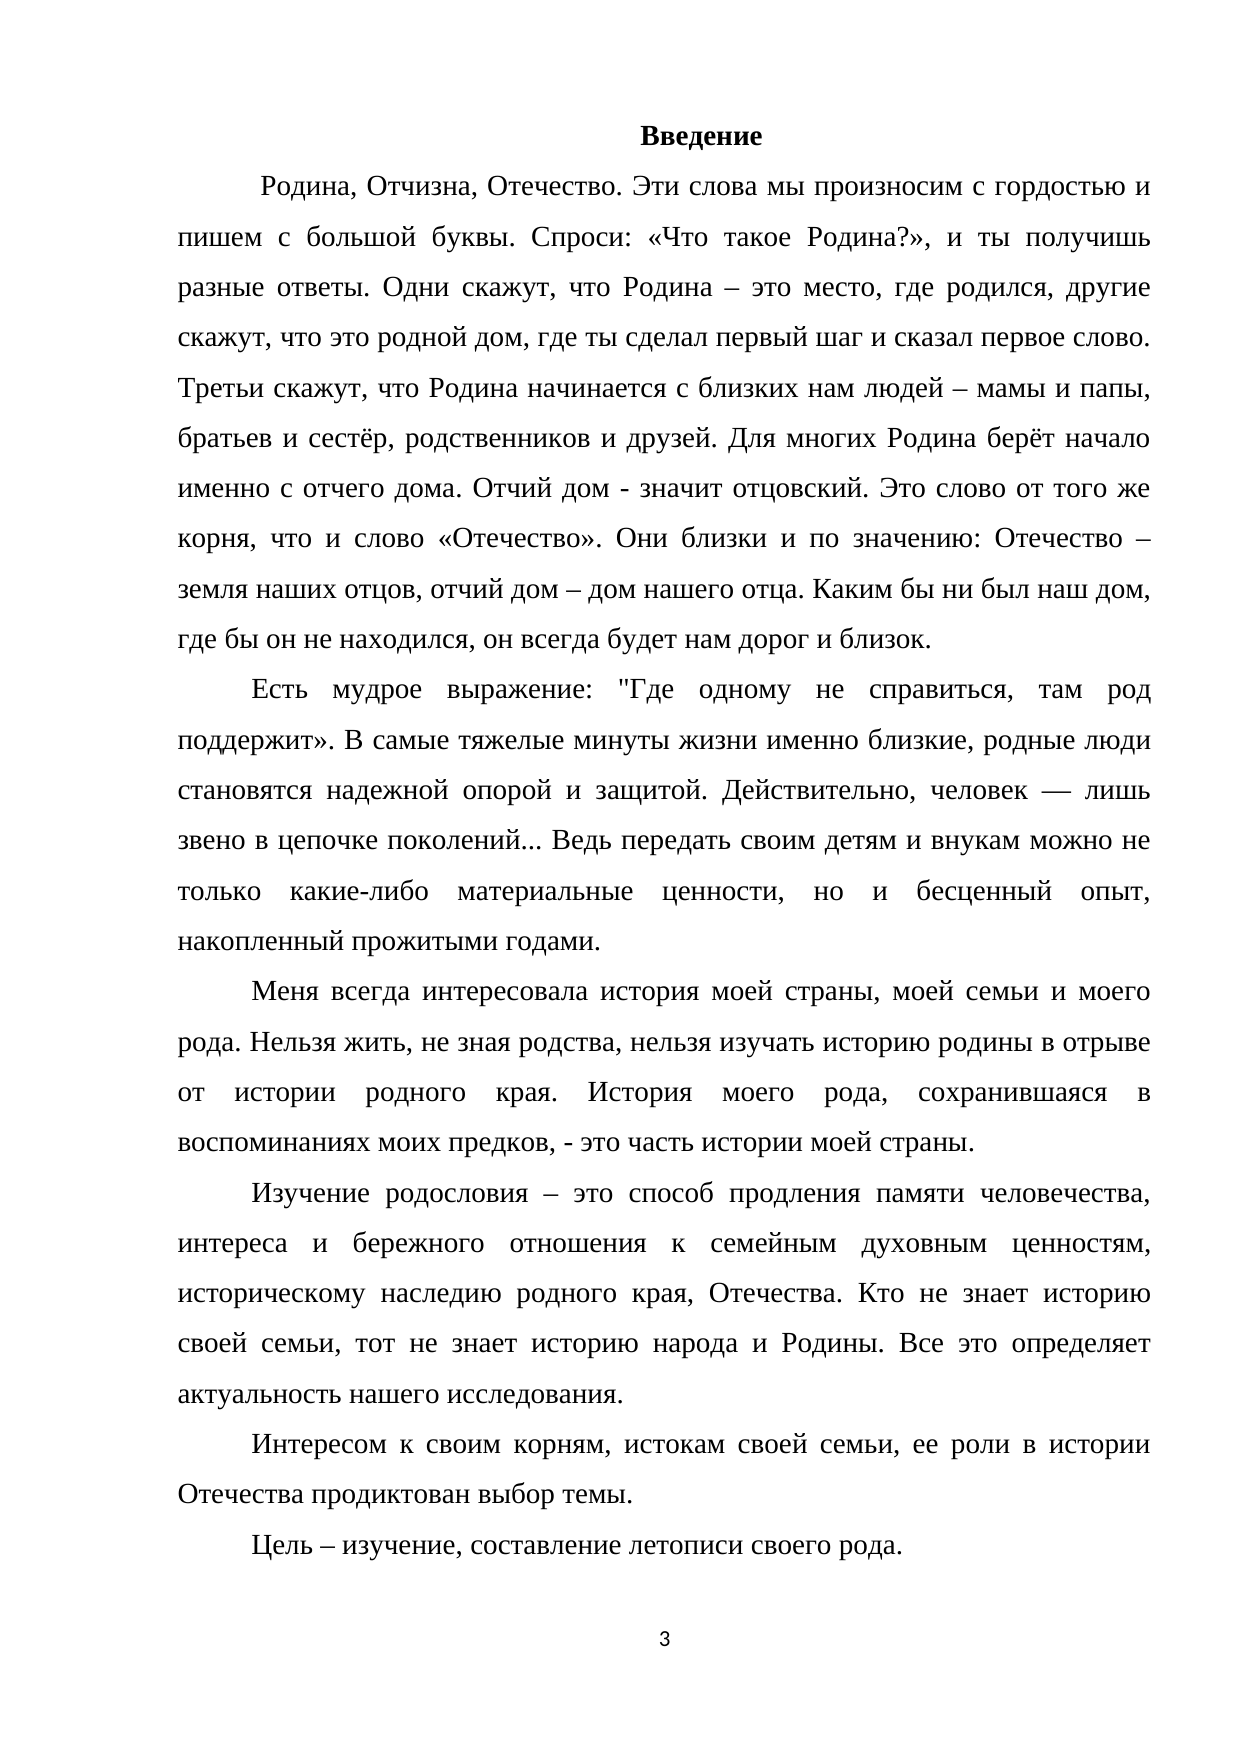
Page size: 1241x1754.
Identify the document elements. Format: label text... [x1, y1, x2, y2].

text Родина, Отчизна, Отечество. Эти слова мы произносим с гордостью и пишем с большой буквы. Спроси: «Что такое Родина?», и ты получишь разные ответы. Одни скажут, что Родина – это место, где родился, другие скажут, что это родной дом, где ты сделал первый шаг и сказал первое слово. Третьи скажут, что Родина начинается с близких нам людей – мамы и папы, братьев и сестёр, родственников и друзей. Для многих Родина берёт начало именно с отчего дома. Отчий дом - значит отцовский. Это слово от того же корня, что и слово «Отечество». Они близки и по значению: Отечество – земля наших отцов, отчий дом – дом нашего отца. Каким бы ни был наш дом, где бы он не находился, он всегда будет нам дорог и близок. [177, 168, 1152, 655]
text Меня всегда интересовала история моей страны, моей семьи и моего рода. Нельзя жить, не зная родства, нельзя изучать историю родины в отрыве от истории родного края. История моего рода, сохранившаяся в воспоминаниях моих предков, - это часть истории моей страны. [177, 973, 1152, 1158]
text Интересом к своим корням, истокам своей семьи, ее роли в истории Отечества продиктован выбор темы. [177, 1426, 1152, 1510]
text Есть мудрое выражение: "Где одному не справиться, там род поддержит». В самые тяжелые минуты жизни именно близкие, родные люди становятся надежной опорой и защитой. Действительно, человек — лишь звено в цепочке поколений... Ведь передать своим детям и внукам можно не только какие-либо материальные ценности, но и бесценный опыт, накопленный прожитыми годами. [177, 672, 1152, 957]
text Введение [177, 118, 1152, 152]
text Цель – изучение, составление летописи своего рода. [177, 1527, 1152, 1560]
text Изучение родословия – это способ продления памяти человечества, интереса и бережного отношения к семейным духовным ценностям, историческому наследию родного края, Отечества. Кто не знает историю своей семьи, тот не знает историю народа и Родины. Все это определяет актуальность нашего исследования. [177, 1175, 1152, 1409]
